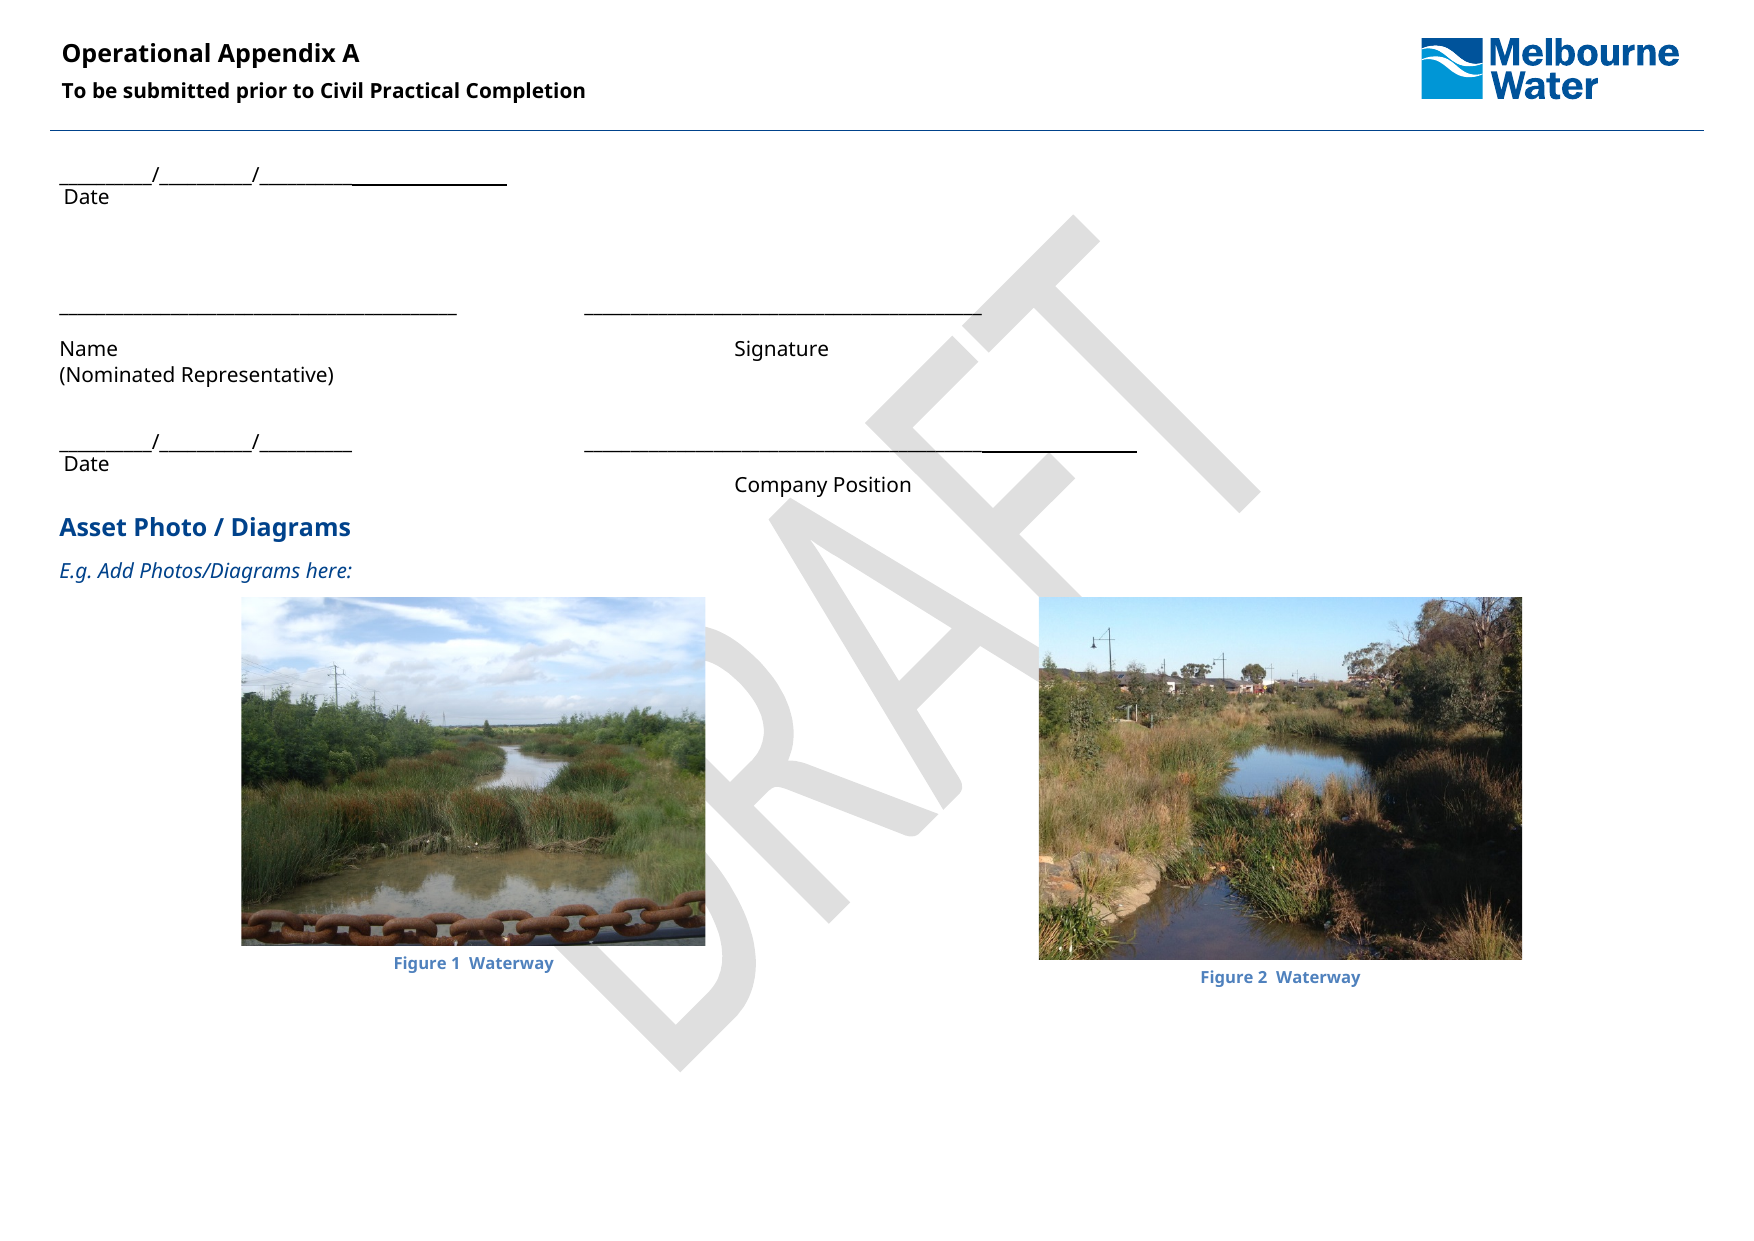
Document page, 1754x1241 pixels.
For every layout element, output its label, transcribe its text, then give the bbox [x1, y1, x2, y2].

picture [241, 597, 706, 946]
table_header Figure 2 Waterway [877, 591, 1684, 1009]
text Date Company Position [63, 454, 1697, 497]
table_header Figure 1 Waterway [70, 591, 877, 1009]
text Date [63, 187, 1697, 209]
picture [1038, 597, 1523, 960]
text __________/__________/__________ [59, 165, 1697, 187]
text (Nominated Representative) [59, 360, 1702, 389]
text __________/__________/__________ ___________________________________________ [59, 432, 1697, 454]
text E.g. Add Photos/Diagrams here: [59, 556, 1695, 584]
subtitle Asset Photo / Diagrams [59, 509, 1695, 544]
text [59, 295, 1697, 317]
text Name Signature [59, 317, 1697, 360]
